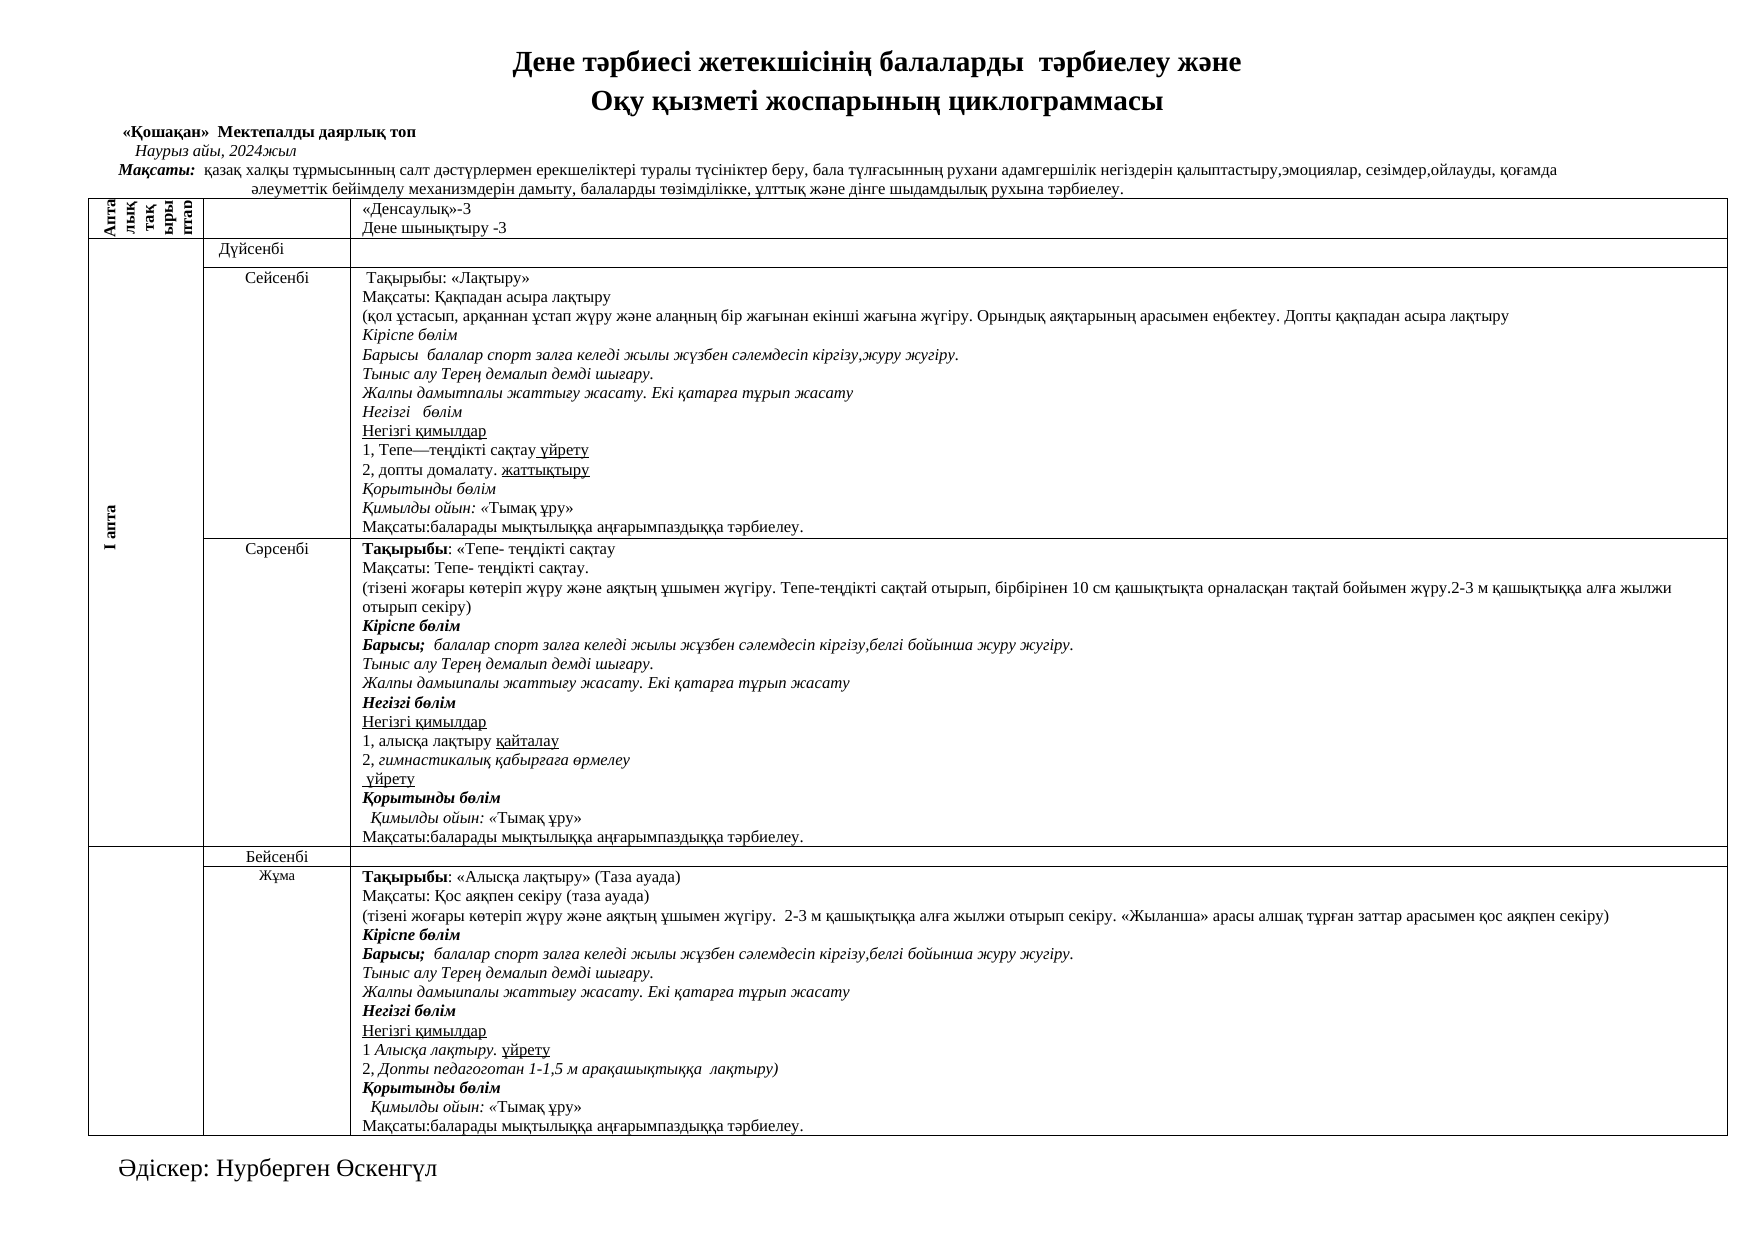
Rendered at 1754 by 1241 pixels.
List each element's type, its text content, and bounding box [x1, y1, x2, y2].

table_cell Тақырыбы: «Алысқа лақтыру» (Таза ауада) Мақсаты: Қос аяқпен секіру (таза ауада) (тізені жоғары көтеріп жүру және аяқтың ұшымен жүгіру. 2-3 м қашықтыққа алға жылжи отырып секіру. «Жыланша» арасы алшақ тұрған заттар арасымен қос аяқпен секіру) Кіріспе бөлім Барысы; балалар спорт залға келеді жылы жұзбен сәлемдесіп кіргізу,белгі бойынша журу жугіру. Тыныс алу Терең демалып демді шығару. Жалпы дамыипалы жаттығу жасату. Екі қатарға тұрып жасату Негізгі бөлім Негізгі қимылдар 1 Алысқа лақтыру. үйрету 2, Допты педагоготан 1-1,5 м арақашықтыққа лақтыру) Қорытынды бөлім Қимылды ойын: «Тымақ ұру» Мақсаты:баларады мықтылыққа аңғарымпаздыққа тәрбиелеу. [351, 867, 1727, 1135]
table_cell Дүйсенбі [204, 239, 350, 267]
table_cell Жұма [204, 867, 350, 1135]
table_header [204, 199, 350, 237]
text Мақсаты: қазақ халқы тұрмысынның салт дәстүрлермен ерекшеліктері туралы түсініктер беру, бала түлғасынның рухани адамгершілік негіздерін қалыптастыру,эмоциялар, сезімдер,ойлауды, қоғамда әлеуметтік бейімделу механизмдерін дамыту, балаларды төзімділікке, ұлттық және дінге шыдамдылық рухына тәрбиелеу. [118, 160, 1636, 198]
table_cell Тақырыбы: «Тепе- теңдікті сақтау Мақсаты: Тепе- теңдікті сақтау. (тізені жоғары көтеріп жүру және аяқтың ұшымен жүгіру. Тепе-теңдікті сақтай отырып, бірбірінен 10 см қашықтықта орналасқан тақтай бойымен жүру.2-3 м қашықтыққа алға жылжи отырып секіру) Кіріспе бөлім Барысы; балалар спорт залға келеді жылы жұзбен сәлемдесіп кіргізу,белгі бойынша журу жугіру. Тыныс алу Терең демалып демді шығару. Жалпы дамыипалы жаттығу жасату. Екі қатарға тұрып жасату Негізгі бөлім Негізгі қимылдар 1, алысқа лақтыру қайталау 2, гимнастикалық қабырғаға өрмелеу үйрету Қорытынды бөлім Қимылды ойын: «Тымақ ұру» Мақсаты:баларады мықтылыққа аңғарымпаздыққа тәрбиелеу. [351, 539, 1727, 846]
table_cell I апта [89, 239, 203, 846]
text Наурыз айы, 2024жыл [118, 141, 1636, 160]
table_cell Тақырыбы: «Лақтыру» Мақсаты: Қақпадан асыра лақтыру (қол ұстасып, арқаннан ұстап жүру және алаңның бір жағынан екінші жағына жүгіру. Орындық аяқтарының арасымен еңбектеу. Допты қақпадан асыра лақтыру Кіріспе бөлім Барысы балалар спорт залға келеді жылы жүзбен сәлемдесіп кіргізу,журу жугіру. Тыныс алу Терең демалып демді шығару. Жалпы дамытпалы жаттығу жасату. Екі қатарға тұрып жасату Негізгі бөлім Негізгі қимылдар 1, Тепе—теңдікті сақтау үйрету 2, допты домалату. жаттықтыру Қорытынды бөлім Қимылды ойын: «Тымақ ұру» Мақсаты:баларады мықтылыққа аңғарымпаздыққа тәрбиелеу. [351, 268, 1727, 538]
table_cell [89, 847, 203, 1135]
table_cell Бейсенбі [204, 847, 350, 866]
table_cell [351, 239, 1727, 267]
table_header «Денсаулық»-3 Дене шынықтыру -3 [351, 199, 1727, 237]
table_cell Сейсенбі [204, 268, 350, 538]
text Әдіскер: Нурберген Өскенгүл [118, 1153, 1636, 1182]
text Дене тәрбиесі жетекшісінің балаларды тәрбиелеу және [118, 44, 1636, 78]
table_cell [351, 847, 1727, 866]
text «Қошақан» Мектепалды даярлық топ [118, 121, 1636, 141]
table_header Апталық тақырыптар [89, 199, 203, 237]
table_cell Сәрсенбі [204, 539, 350, 846]
text Оқу қызметі жоспарының циклограммасы [118, 83, 1636, 116]
